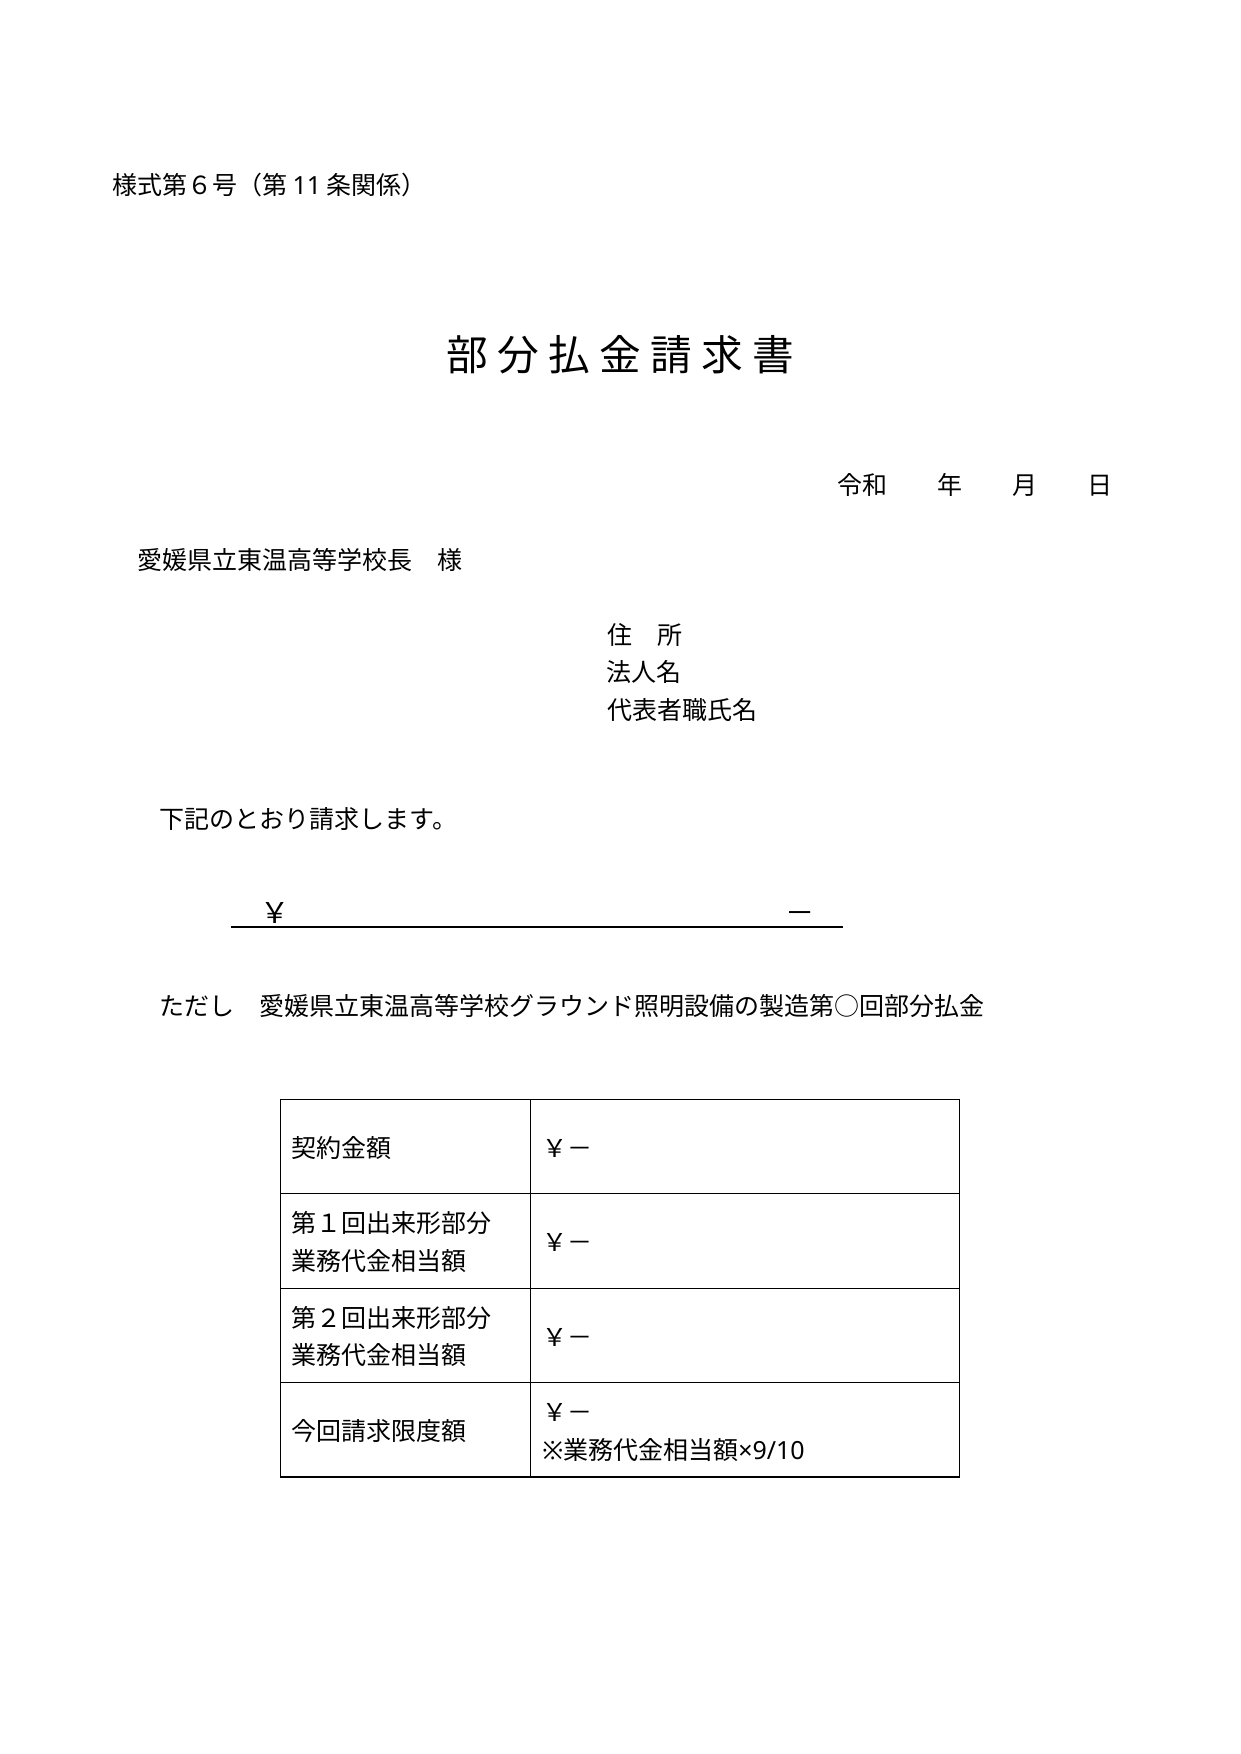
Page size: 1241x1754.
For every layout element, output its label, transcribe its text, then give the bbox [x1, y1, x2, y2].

table_cell 第１回出来形部分 業務代金相当額 [281, 1194, 530, 1287]
text 住 所 [112, 614, 1128, 652]
table_cell 第２回出来形部分 業務代金相当額 [281, 1289, 530, 1382]
text ただし 愛媛県立東温高等学校グラウンド照明設備の製造第○回部分払金 [134, 986, 1097, 1023]
text 代表者職氏名 [112, 689, 1128, 727]
text 下記のとおり請求します。 [134, 798, 1097, 836]
table_cell 今回請求限度額 [281, 1383, 530, 1476]
table_header ￥－ [531, 1100, 959, 1193]
text 部 分 払 金 請 求 書 [112, 314, 1128, 389]
text 愛媛県立東温高等学校長 様 [112, 539, 1128, 577]
table_cell ￥－ [531, 1194, 959, 1287]
table_header 契約金額 [281, 1100, 530, 1193]
text 法人名 [112, 652, 1128, 689]
text 様式第６号（第11条関係） [112, 164, 1128, 202]
text ￥ － [231, 873, 1128, 948]
table_cell ￥－ ※業務代金相当額×9/10 [531, 1383, 959, 1476]
text 令和 年 月 日 [112, 464, 1112, 502]
table_cell ￥－ [531, 1289, 959, 1382]
